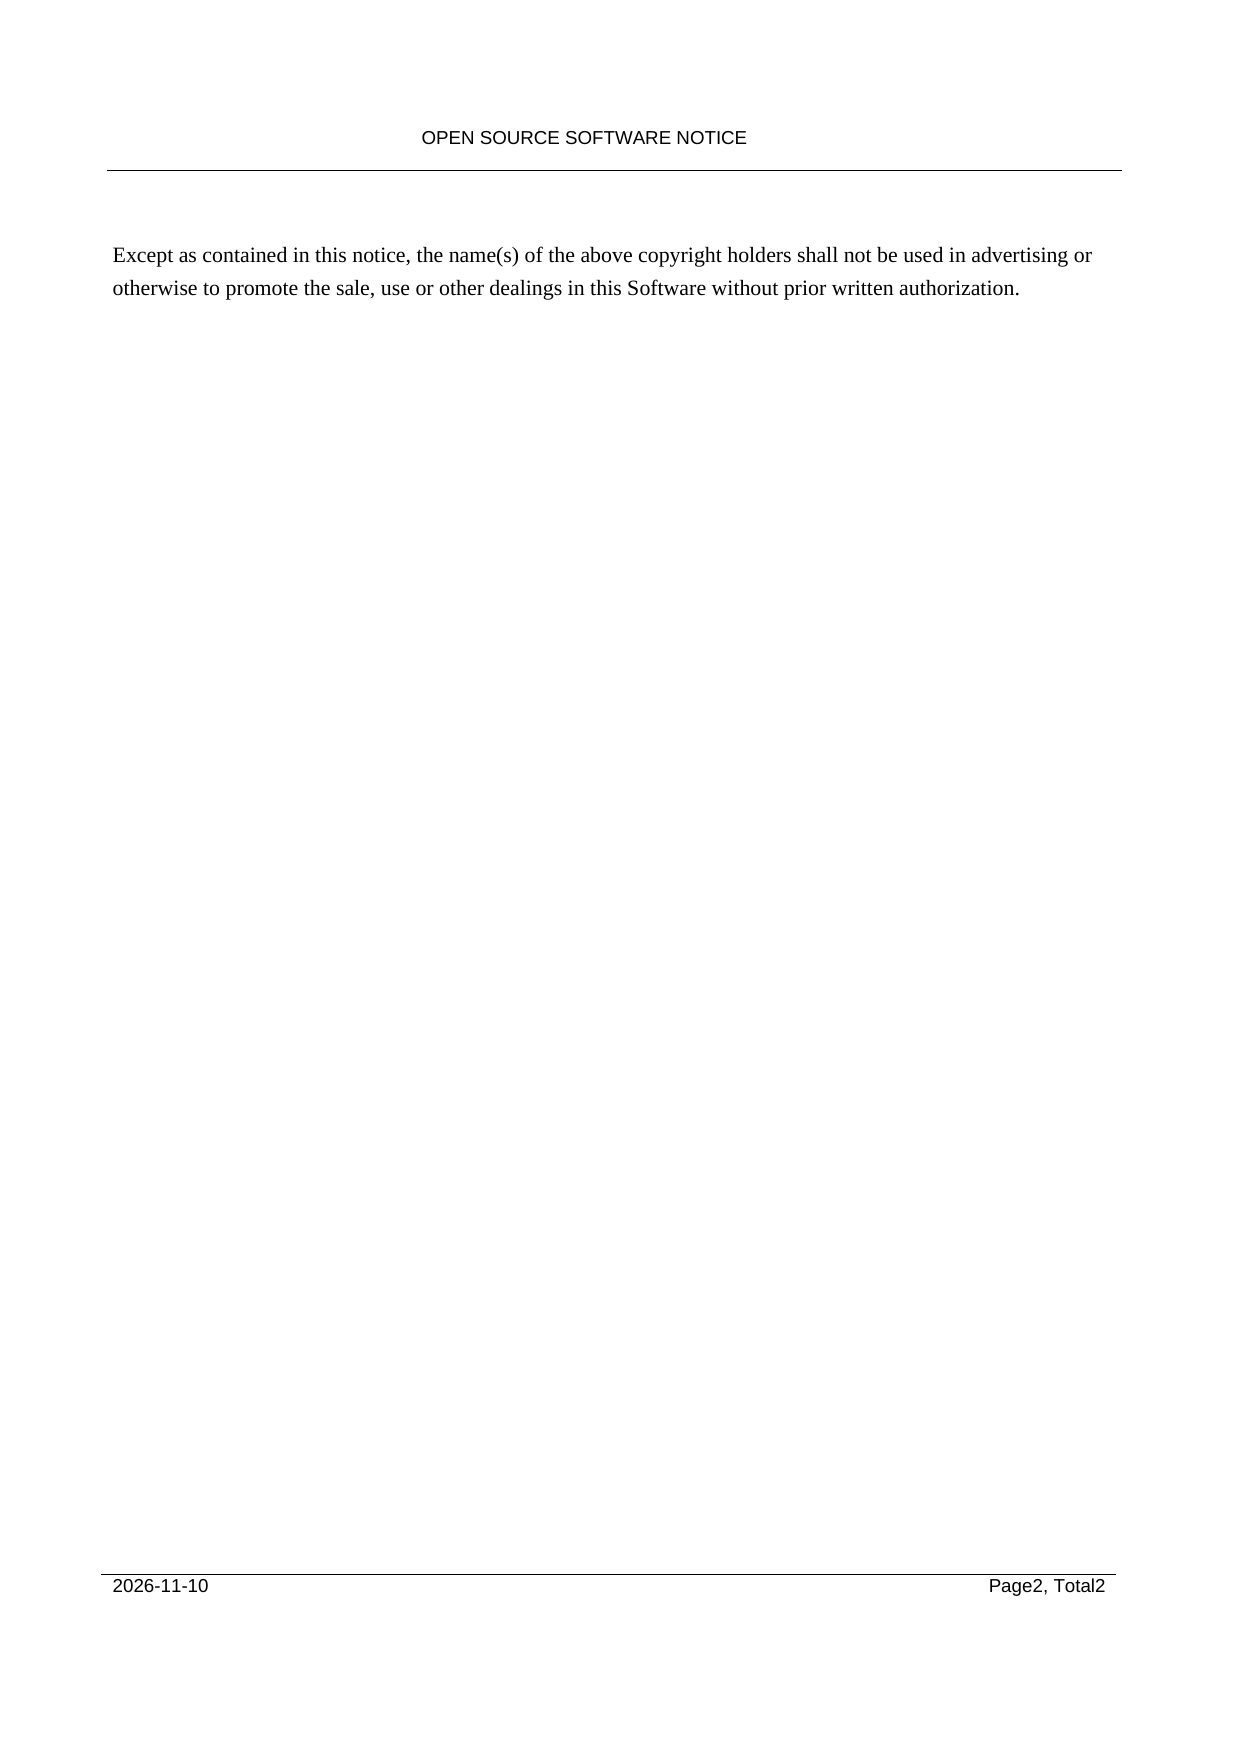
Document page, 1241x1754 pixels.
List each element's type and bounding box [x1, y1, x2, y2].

text [112, 206, 1128, 336]
